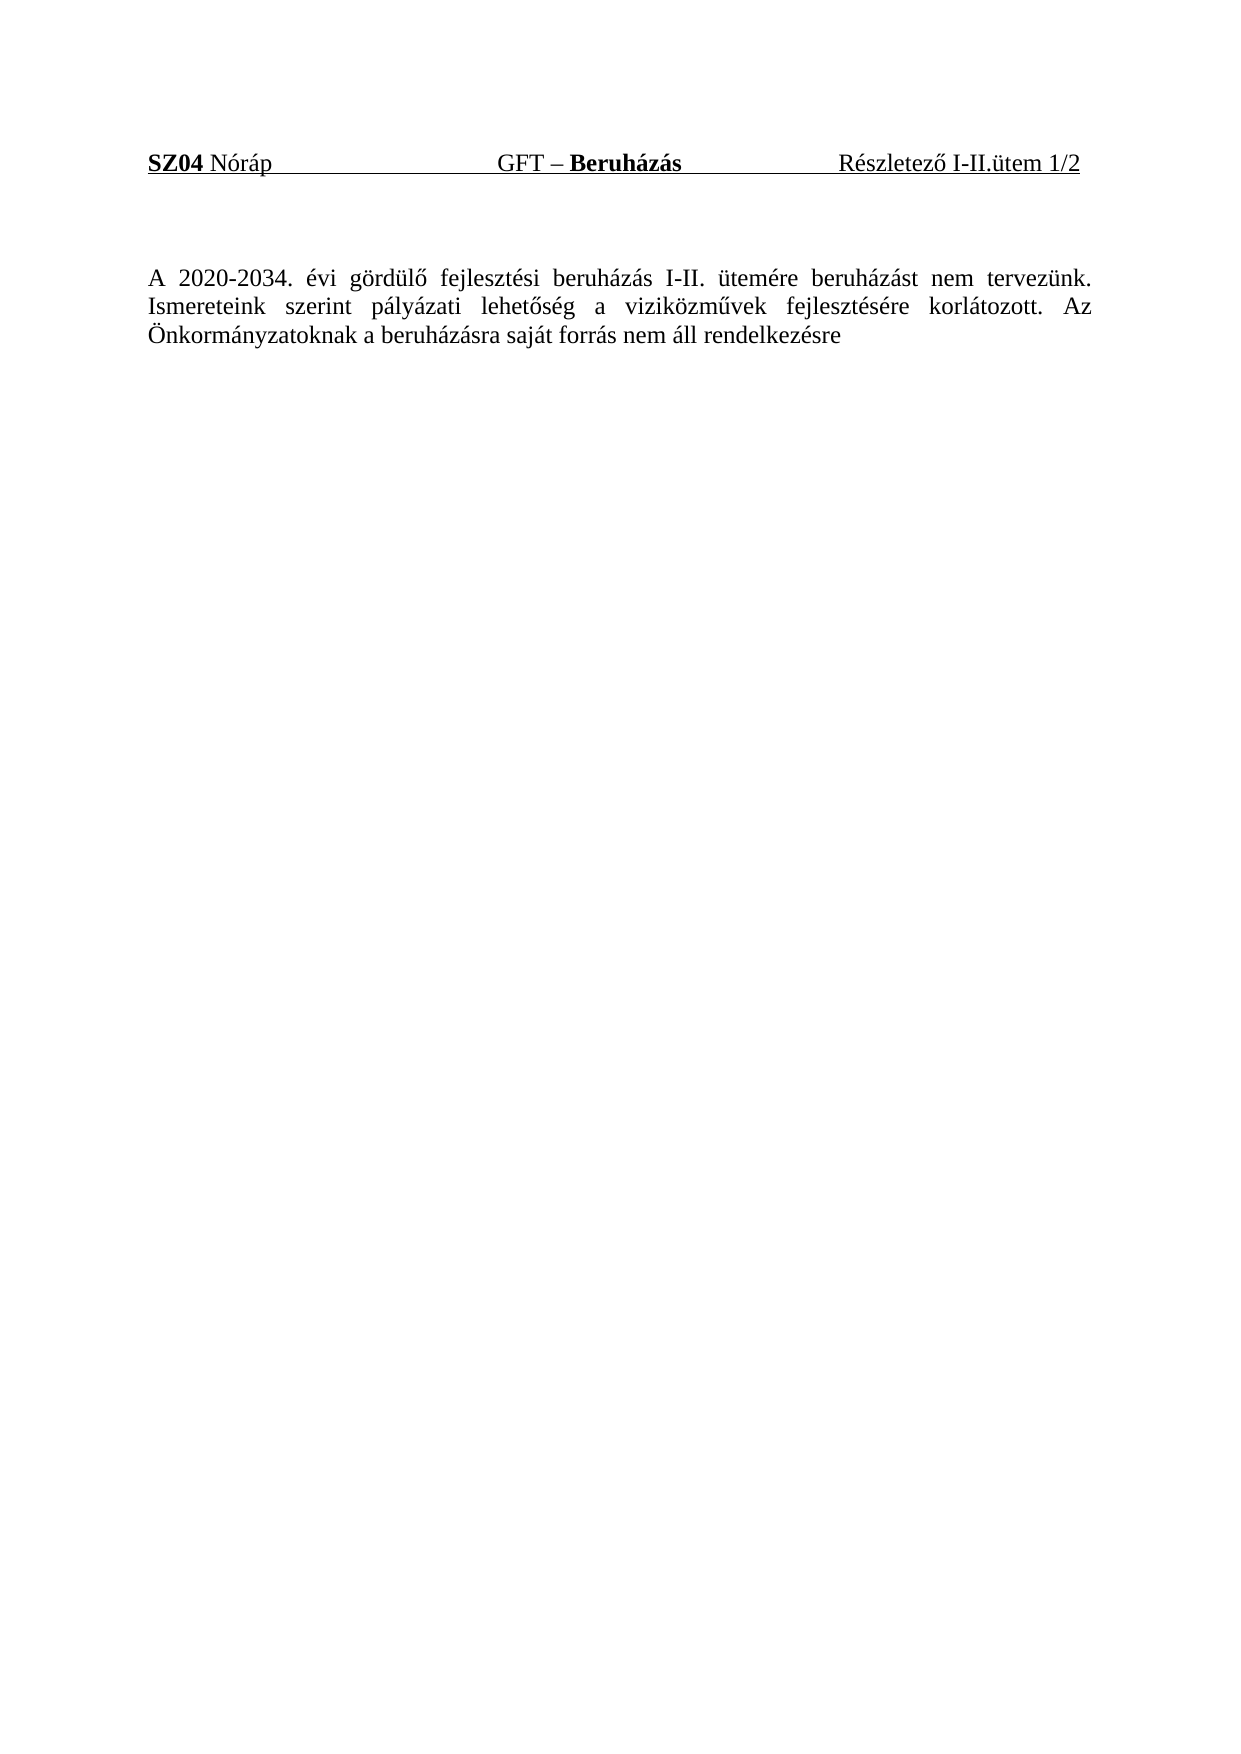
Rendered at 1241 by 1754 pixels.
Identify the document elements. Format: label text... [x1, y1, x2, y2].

text SZ04 Nóráp GFT – Beruházás Részletező I-II.ütem 1/2 [148, 148, 1093, 176]
text A 2020-2034. évi gördülő fejlesztési beruházás I-II. ütemére beruházást nem tervezünk. Ismereteink szerint pályázati lehetőség a viziközművek fejlesztésére korlátozott. Az Önkormányzatoknak a beruházásra saját forrás nem áll rendelkezésre [148, 263, 1093, 349]
